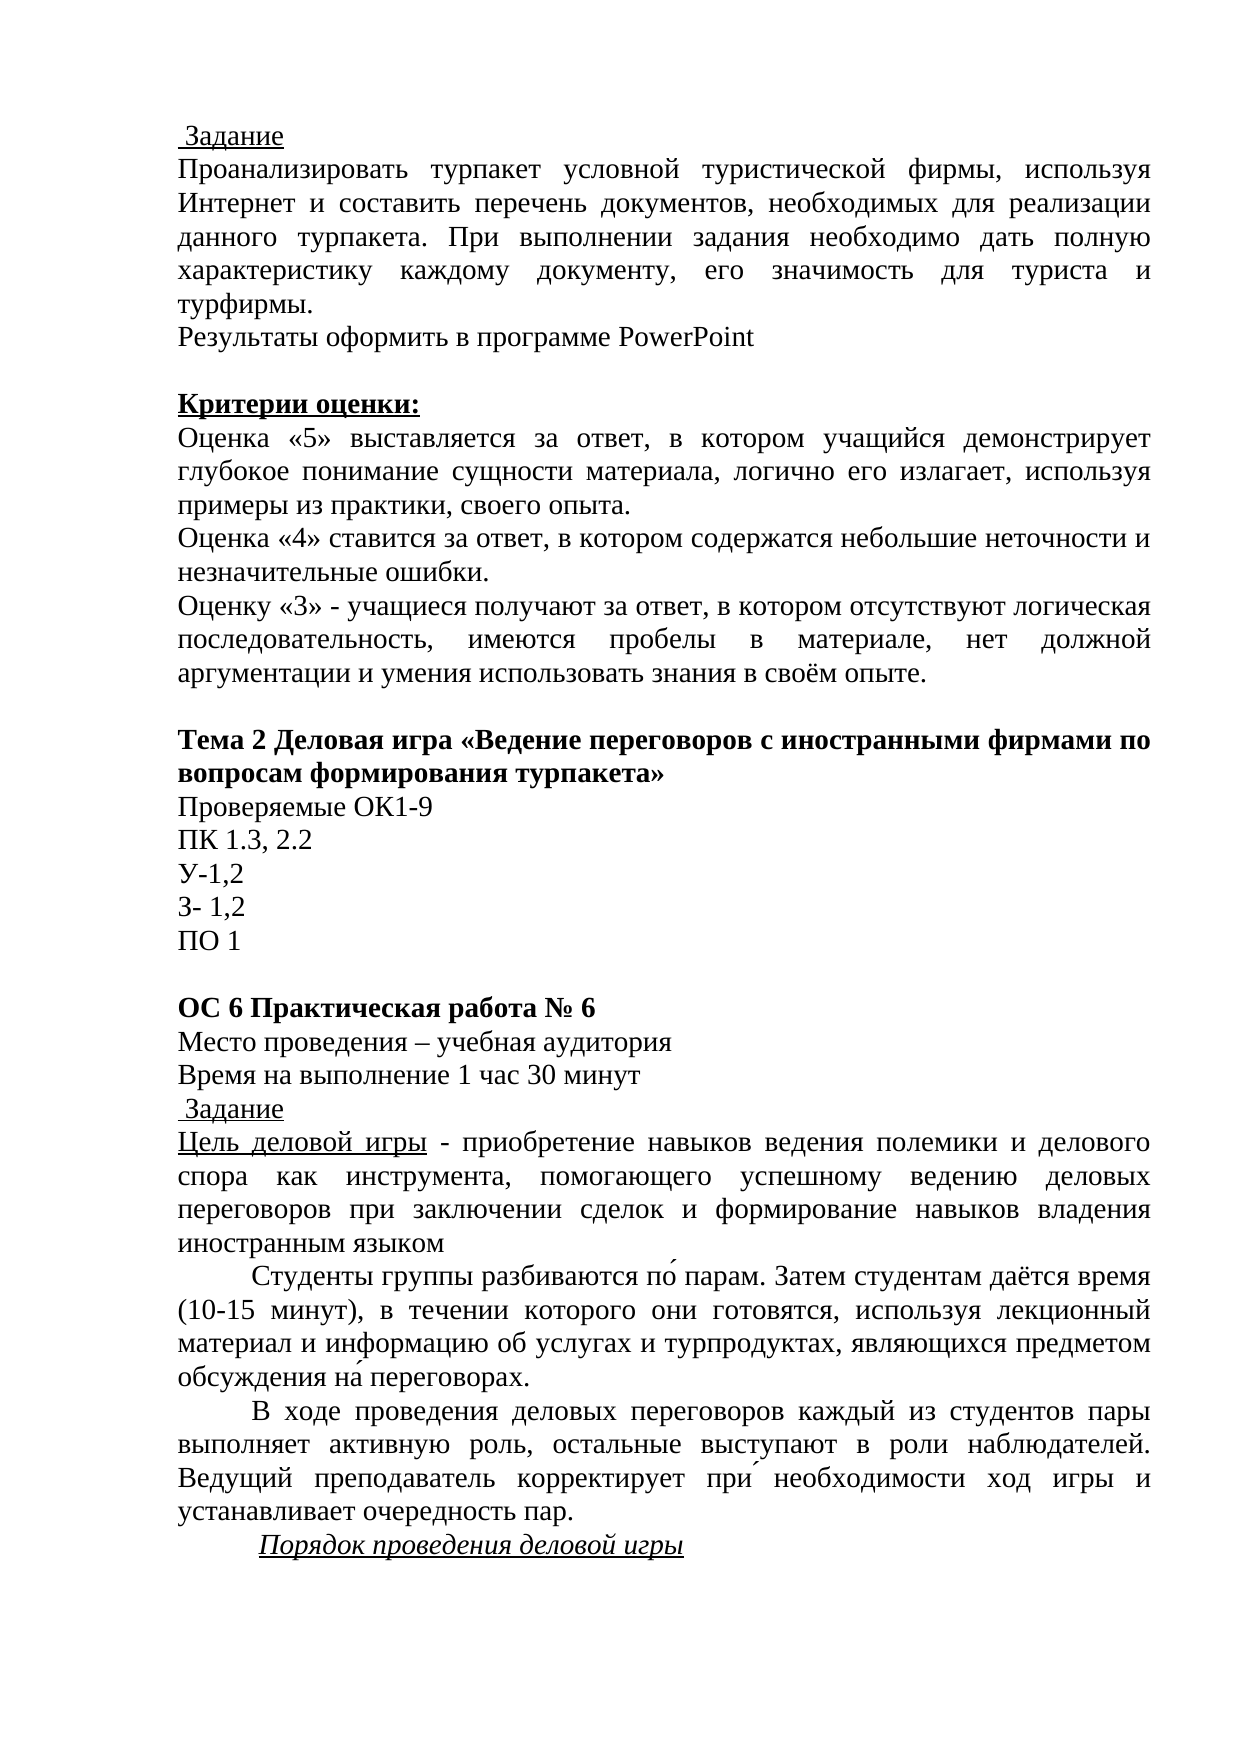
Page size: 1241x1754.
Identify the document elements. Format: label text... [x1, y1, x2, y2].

list Время на выполнение 1 час 30 минут [177, 1057, 1152, 1091]
list Оценку «3» - учащиеся получают за ответ, в котором отсутствуют логическая последовательность, имеются пробелы в материале, нет должной аргументации и умения использовать знания в своём опыте. [177, 588, 1152, 688]
list ПК 1.3, 2.2 [177, 822, 1152, 856]
list Оценка «4» ставится за ответ, в котором содержатся небольшие неточности и незначительные ошибки. [177, 521, 1152, 588]
text В ходе проведения деловых переговоров каждый из студентов пары выполняет активную роль, остальные выступают в роли наблюдателей. Ведущий преподаватель корректирует при́ необходимости ход игры и устанавливает очередность пар. [177, 1393, 1152, 1527]
text Порядок проведения деловой игры [177, 1527, 1152, 1560]
list Место проведения – учебная аудитория [177, 1024, 1152, 1057]
list Результаты оформить в программе PowerPoint [177, 319, 1152, 353]
list Тема 2 Деловая игра «Ведение переговоров с иностранными фирмами по вопросам формирования турпакета» [177, 722, 1152, 789]
list Цель деловой игры - приобретение навыков ведения полемики и делового спора как инструмента, помогающего успешному ведению деловых переговоров при заключении сделок и формирование навыков владения иностранным языком [177, 1124, 1152, 1258]
list Задание [177, 1091, 1152, 1124]
list Задание [177, 118, 1152, 152]
list ОС 6 Практическая работа № 6 [177, 990, 1152, 1024]
list Проверяемые ОК1-9 [177, 789, 1152, 822]
list Критерии оценки: [177, 386, 1152, 420]
list У-1,2 [177, 856, 1152, 889]
text Проанализировать турпакет условной туристической фирмы, используя Интернет и составить перечень документов, необходимых для реализации данного турпакета. При выполнении задания необходимо дать полную характеристику каждому документу, его значимость для туриста и турфирмы. [177, 152, 1152, 319]
list З- 1,2 [177, 889, 1152, 923]
text Студенты группы разбиваются по́ парам. Затем студентам даётся время (10-15 минут), в течении которого они готовятся, используя лекционный материал и информацию об услугах и турпродуктах, являющихся предметом обсуждения на́ переговорах. [177, 1258, 1152, 1393]
list ПО 1 [177, 923, 1152, 957]
